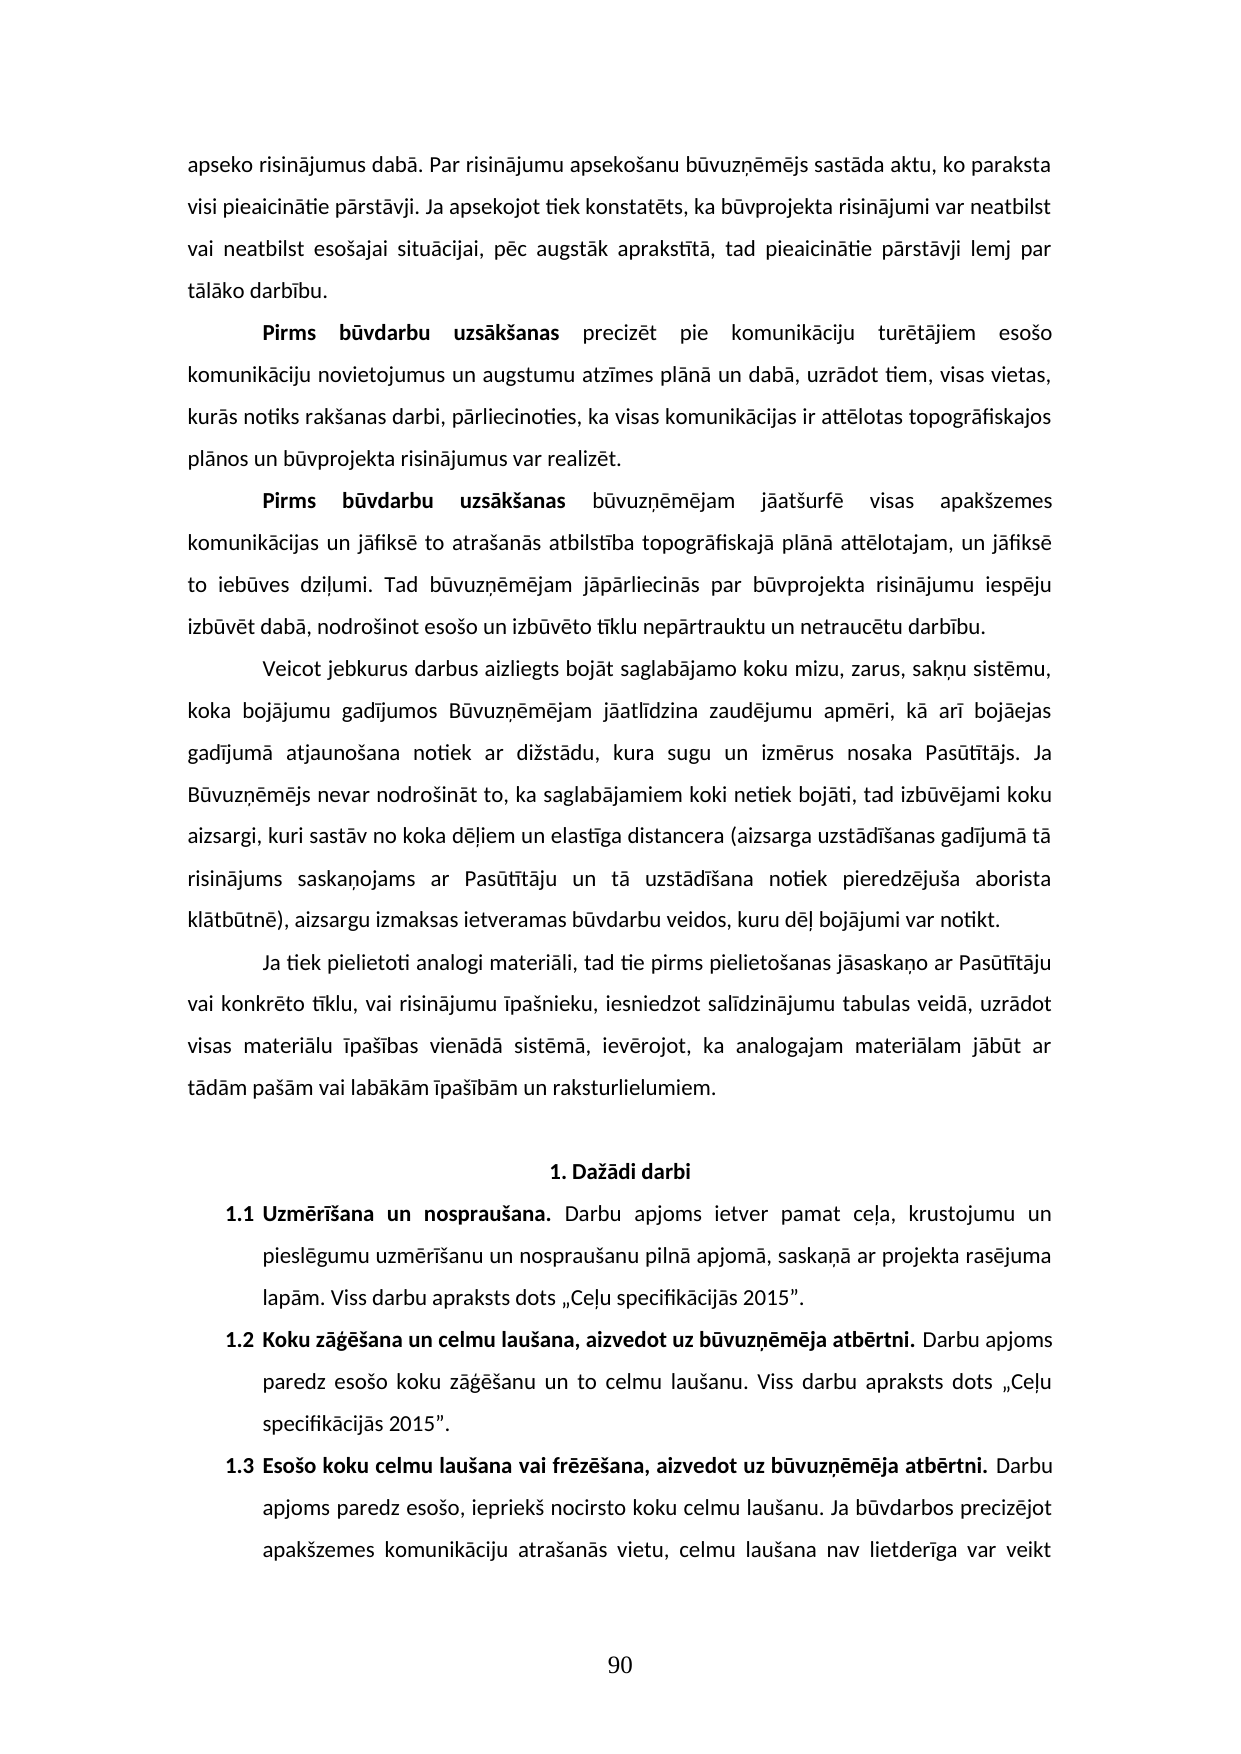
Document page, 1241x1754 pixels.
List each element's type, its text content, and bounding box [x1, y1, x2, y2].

list Uzmērīšana un nospraušana. Darbu apjoms ietver pamat ceļa, krustojumu un pieslēgumu uzmērīšanu un nospraušanu pilnā apjomā, saskaņā ar projekta rasējuma lapām. Viss darbu apraksts dots „Ceļu specifikācijās 2015”. [225, 1199, 1053, 1311]
text 1. Dažādi darbi [187, 1157, 1053, 1186]
text Pirms būvdarbu uzsākšanas būvuzņēmējam jāatšurfē visas apakšzemes komunikācijas un jāfiksē to atrašanās atbilstība topogrāfiskajā plānā attēlotajam, un jāfiksē to iebūves dziļumi. Tad būvuzņēmējam jāpārliecinās par būvprojekta risinājumu iespēju izbūvēt dabā, nodrošinot esošo un izbūvēto tīklu nepārtrauktu un netraucētu darbību. [187, 486, 1053, 640]
list Koku zāģēšana un celmu laušana, aizvedot uz būvuzņēmēja atbērtni. Darbu apjoms paredz esošo koku zāģēšanu un to celmu laušanu. Viss darbu apraksts dots „Ceļu specifikācijās 2015”. [225, 1325, 1053, 1437]
text Veicot jebkurus darbus aizliegts bojāt saglabājamo koku mizu, zarus, sakņu sistēmu, koka bojājumu gadījumos Būvuzņēmējam jāatlīdzina zaudējumu apmēri, kā arī bojāejas gadījumā atjaunošana notiek ar dižstādu, kura sugu un izmērus nosaka Pasūtītājs. Ja Būvuzņēmējs nevar nodrošināt to, ka saglabājamiem koki netiek bojāti, tad izbūvējami koku aizsargi, kuri sastāv no koka dēļiem un elastīga distancera (aizsarga uzstādīšanas gadījumā tā risinājums saskaņojams ar Pasūtītāju un tā uzstādīšana notiek pieredzējuša aborista klātbūtnē), aizsargu izmaksas ietveramas būvdarbu veidos, kuru dēļ bojājumi var notikt. [187, 654, 1053, 934]
text Ja tiek pielietoti analogi materiāli, tad tie pirms pielietošanas jāsaskaņo ar Pasūtītāju vai konkrēto tīklu, vai risinājumu īpašnieku, iesniedzot salīdzinājumu tabulas veidā, uzrādot visas materiālu īpašības vienādā sistēmā, ievērojot, ka analogajam materiālam jābūt ar tādām pašām vai labākām īpašībām un raksturlielumiem. [187, 948, 1053, 1102]
text Pirms būvdarbu uzsākšanas precizēt pie komunikāciju turētājiem esošo komunikāciju novietojumus un augstumu atzīmes plānā un dabā, uzrādot tiem, visas vietas, kurās notiks rakšanas darbi, pārliecinoties, ka visas komunikācijas ir attēlotas topogrāfiskajos plānos un būvprojekta risinājumus var realizēt. [187, 318, 1053, 472]
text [187, 150, 1053, 304]
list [225, 1451, 1053, 1563]
